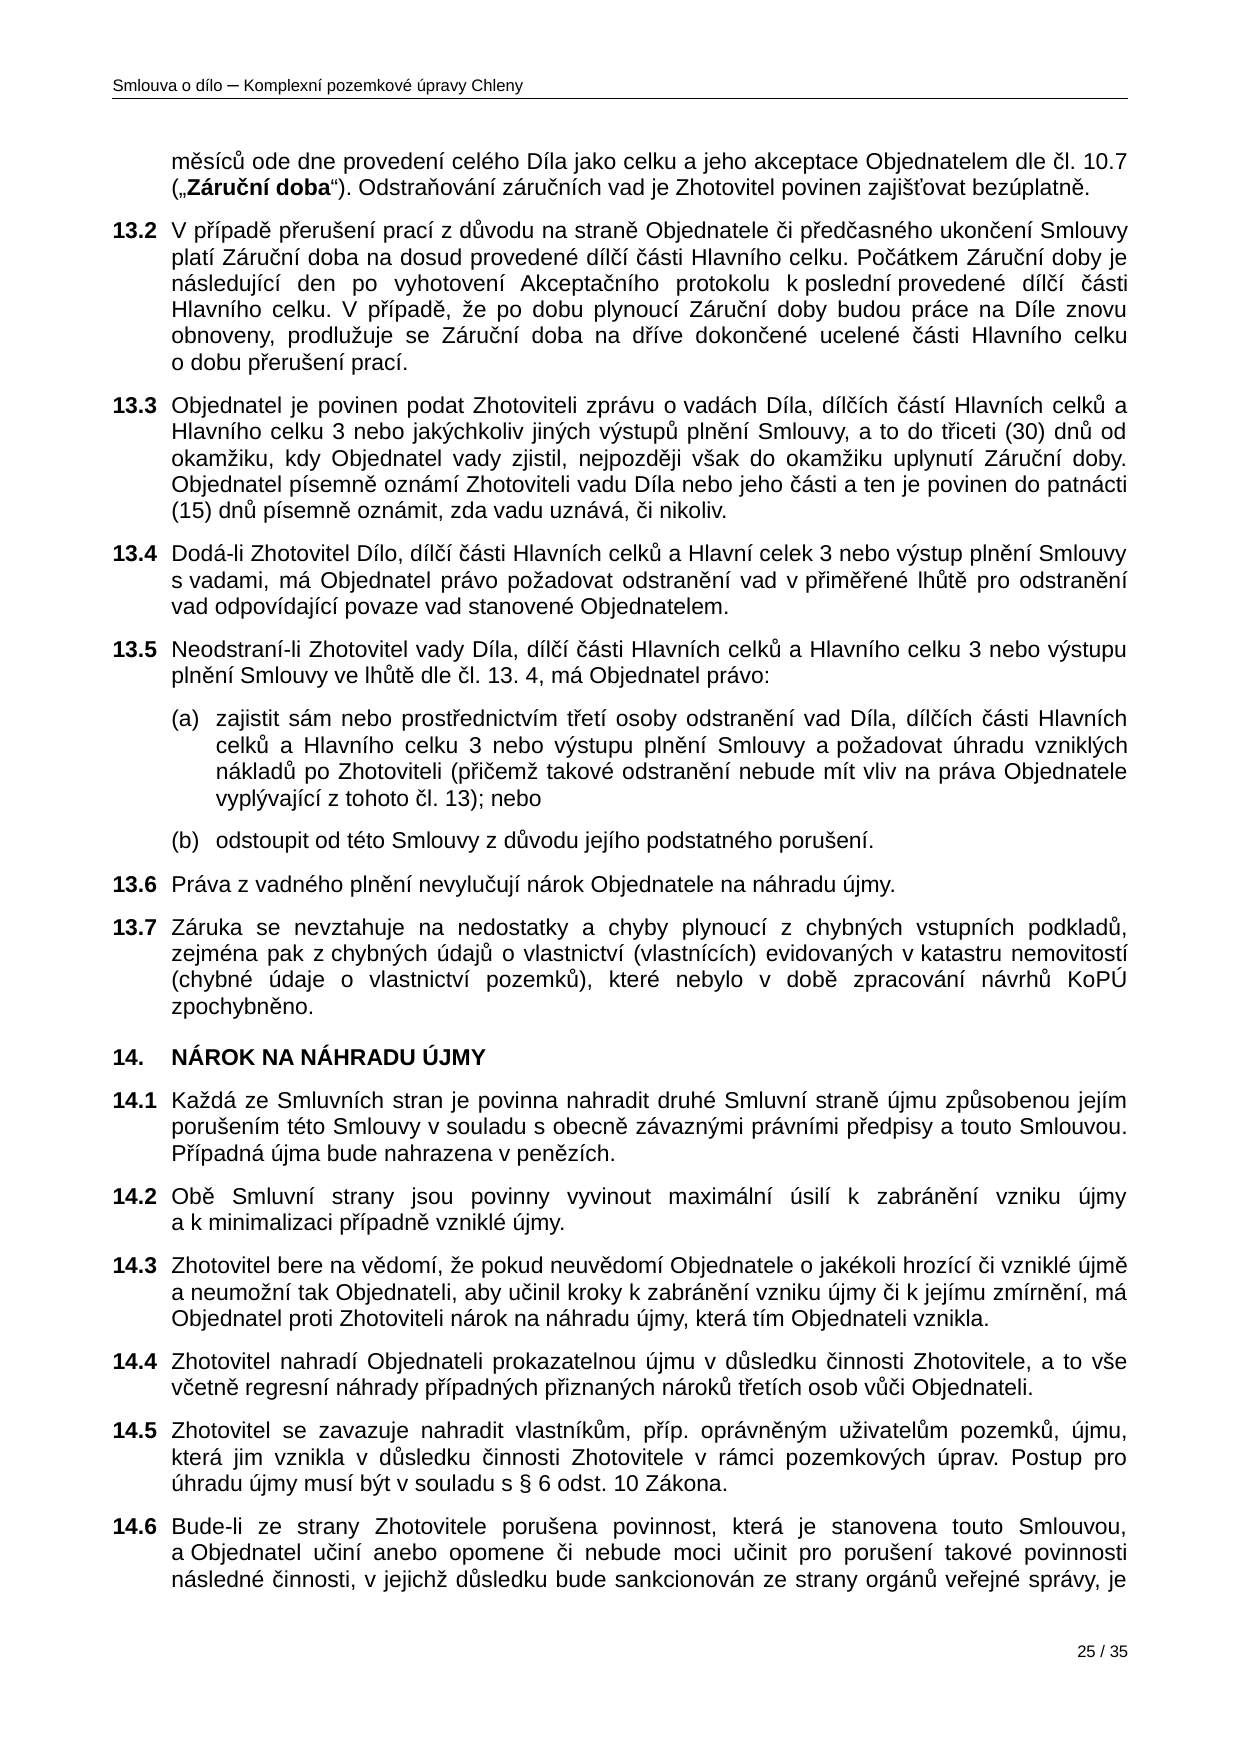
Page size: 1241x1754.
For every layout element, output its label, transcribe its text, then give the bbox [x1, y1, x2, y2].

text Zhotovitel bere na vědomí, že pokud neuvědomí Objednatele o jakékoli hrozící či vzniklé újmě a neumožní tak Objednateli, aby učinil kroky k zabránění vzniku újmy či k jejímu zmírnění, má Objednatel proti Zhotoviteli nárok na náhradu újmy, která tím Objednateli vznikla. [112, 1252, 1128, 1331]
text Záruka se nevztahuje na nedostatky a chyby plynoucí z chybných vstupních podkladů, zejména pak z chybných údajů o vlastnictví (vlastnících) evidovaných v katastru nemovitostí (chybné údaje o vlastnictví pozemků), které nebylo v době zpracování návrhů KoPÚ zpochybněno. [112, 913, 1128, 1019]
text Dodá-li Zhotovitel Dílo, dílčí části Hlavních celků a Hlavní celek 3 nebo výstup plnění Smlouvy s vadami, má Objednatel právo požadovat odstranění vad v přiměřené lhůtě pro odstranění vad odpovídající povaze vad stanovené Objednatelem. [112, 540, 1128, 619]
text V případě přerušení prací z důvodu na straně Objednatele či předčasného ukončení Smlouvy platí Záruční doba na dosud provedené dílčí části Hlavního celku. Počátkem Záruční doby je následující den po vyhotovení Akceptačního protokolu k poslední provedené dílčí části Hlavního celku. V případě, že po dobu plynoucí Záruční doby budou práce na Díle znovu obnoveny, prodlužuje se Záruční doba na dříve dokončené ucelené části Hlavního celku o dobu přerušení prací. [112, 217, 1128, 375]
text Nárok na náhradu újmy [112, 1044, 1128, 1070]
text Zhotovitel nahradí Objednateli prokazatelnou újmu v důsledku činnosti Zhotovitele, a to vše včetně regresní náhrady případných přiznaných nároků třetích osob vůči Objednateli. [112, 1348, 1128, 1401]
text Objednatel je povinen podat Zhotoviteli zprávu o vadách Díla, dílčích částí Hlavních celků a Hlavního celku 3 nebo jakýchkoliv jiných výstupů plnění Smlouvy, a to do třiceti (30) dnů od okamžiku, kdy Objednatel vady zjistil, nejpozději však do okamžiku uplynutí Záruční doby. Objednatel písemně oznámí Zhotoviteli vadu Díla nebo jeho části a ten je povinen do patnácti (15) dnů písemně oznámit, zda vadu uznává, či nikoliv. [112, 392, 1128, 524]
text Neodstraní-li Zhotovitel vady Díla, dílčí části Hlavních celků a Hlavního celku 3 nebo výstupu plnění Smlouvy ve lhůtě dle čl. 13. 4, má Objednatel právo: [112, 636, 1128, 689]
text odstoupit od této Smlouvy z důvodu jejího podstatného porušení. [171, 827, 1128, 854]
text Každá ze Smluvních stran je povinna nahradit druhé Smluvní straně újmu způsobenou jejím porušením této Smlouvy v souladu s obecně závaznými právními předpisy a touto Smlouvou. Případná újma bude nahrazena v penězích. [112, 1087, 1128, 1166]
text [112, 1513, 1128, 1592]
list zajistit sám nebo prostřednictvím třetí osoby odstranění vad Díla, dílčích části Hlavních celků a Hlavního celku 3 nebo výstupu plnění Smlouvy a požadovat úhradu vzniklých nákladů po Zhotoviteli (přičemž takové odstranění nebude mít vliv na práva Objednatele vyplývající z tohoto čl. 13); nebo [171, 705, 1128, 811]
text Obě Smluvní strany jsou povinny vyvinout maximální úsilí k zabránění vzniku újmy a k minimalizaci případně vzniklé újmy. [112, 1183, 1128, 1235]
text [112, 148, 1128, 200]
text Práva z vadného plnění nevylučují nárok Objednatele na náhradu újmy. [112, 871, 1128, 897]
text Zhotovitel se zavazuje nahradit vlastníkům, příp. oprávněným uživatelům pozemků, újmu, která jim vznikla v důsledku činnosti Zhotovitele v rámci pozemkových úprav. Postup pro úhradu újmy musí být v souladu s § 6 odst. 10 Zákona. [112, 1417, 1128, 1496]
